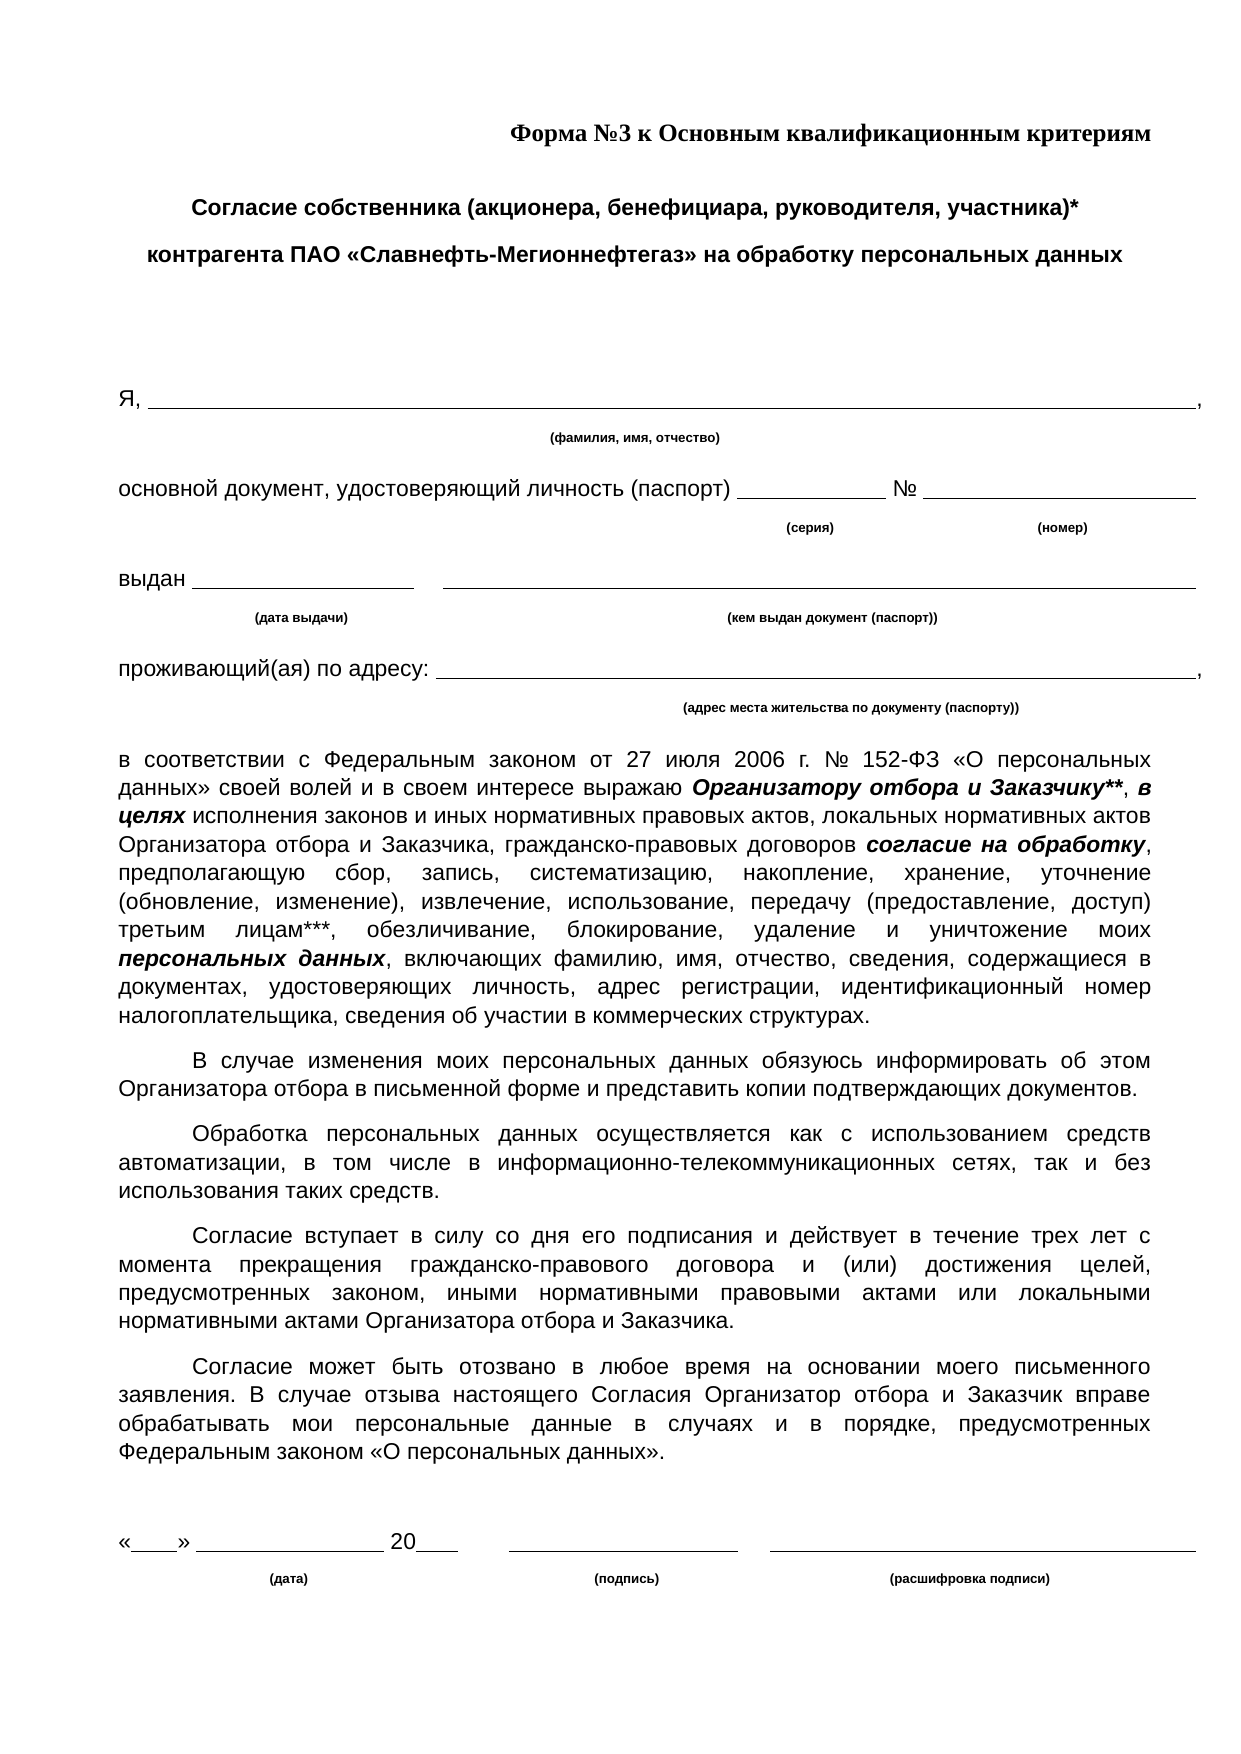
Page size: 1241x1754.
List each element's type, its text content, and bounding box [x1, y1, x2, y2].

text проживающий(ая) по адресу: , [118, 655, 1152, 682]
text Согласие собственника (акционера, бенефициара, руководителя, участника)* [118, 194, 1152, 220]
text контрагента ПАО «Славнефть-Мегионнефтегаз» на обработку персональных данных [118, 241, 1152, 267]
text (дата выдачи) (кем выдан документ (паспорт)) [118, 610, 1152, 637]
text « » 20 [118, 1528, 1152, 1554]
text (фамилия, имя, отчество) [118, 430, 1152, 456]
text Я, , [118, 385, 1152, 411]
text выдан [118, 565, 1152, 592]
text Согласие вступает в силу со дня его подписания и действует в течение трех лет с момента прекращения гражданско-правового договора и (или) достижения целей, предусмотренных законом, иными нормативными правовыми актами или локальными нормативными актами Организатора отбора и Заказчика. [118, 1222, 1152, 1334]
text основной документ, удостоверяющий личность (паспорт) № [118, 475, 1152, 501]
text в соответствии с Федеральным законом от 27 июля 2006 г. № 152-ФЗ «О персональных данных» своей волей и в своем интересе выражаю Организатору отбора и Заказчику**, в целях исполнения законов и иных нормативных правовых актов, локальных нормативных актов Организатора отбора и Заказчика, гражданско-правовых договоров согласие на обработку, предполагающую сбор, запись, систематизацию, накопление, хранение, уточнение (обновление, изменение), извлечение, использование, передачу (предоставление, доступ) третьим лицам***, обезличивание, блокирование, удаление и уничтожение моих персональных данных, включающих фамилию, имя, отчество, сведения, содержащиеся в документах, удостоверяющих личность, адрес регистрации, идентификационный номер налогоплательщика, сведения об участии в коммерческих структурах. [118, 746, 1152, 1028]
text (дата) (подпись) (расшифровка подписи) [118, 1573, 1152, 1597]
text (серия) (номер) [118, 520, 1152, 546]
text В случае изменения моих персональных данных обязуюсь информировать об этом Организатора отбора в письменной форме и представить копии подтверждающих документов. [118, 1047, 1152, 1101]
text (адрес места жительства по документу (паспорту)) [118, 701, 1152, 727]
text Форма №3 к Основным квалификационным критериям [118, 118, 1152, 147]
text Согласие может быть отозвано в любое время на основании моего письменного заявления. В случае отзыва настоящего Согласия Организатор отбора и Заказчик вправе обрабатывать мои персональные данные в случаях и в порядке, предусмотренных Федеральным законом «О персональных данных». [118, 1353, 1152, 1464]
text Обработка персональных данных осуществляется как с использованием средств автоматизации, в том числе в информационно-телекоммуникационных сетях, так и без использования таких средств. [118, 1120, 1152, 1203]
